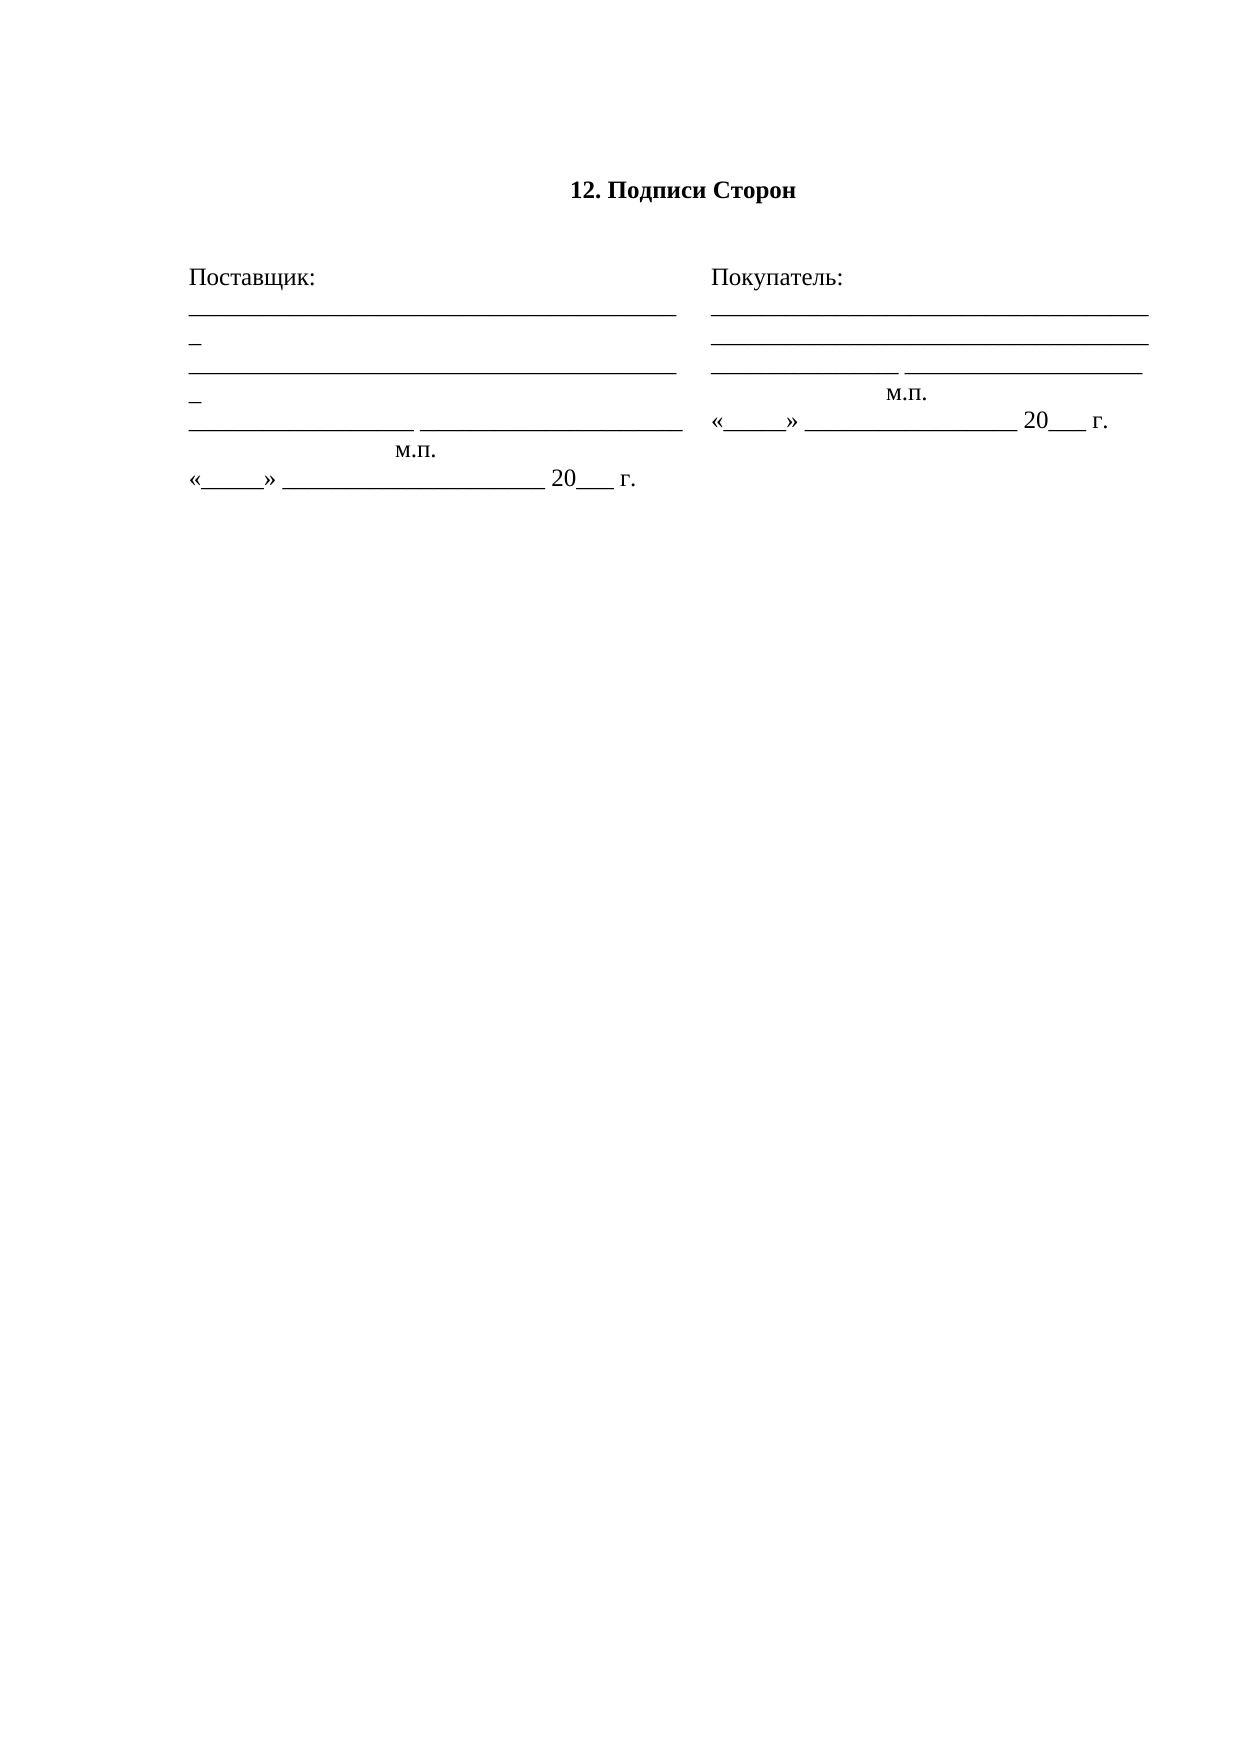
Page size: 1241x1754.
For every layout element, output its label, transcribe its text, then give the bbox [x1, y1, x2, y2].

table_header Поставщик: ________________________________________ ________________________________________ __________________ _____________________ м.п. «_____» _____________________ 20___ г. [177, 262, 699, 492]
table_header Покупатель: ___________________________________ ___________________________________ _______________ ___________________ м.п. «_____» _________________ 20___ г. [700, 262, 1163, 492]
list Подписи Сторон [215, 176, 1152, 204]
